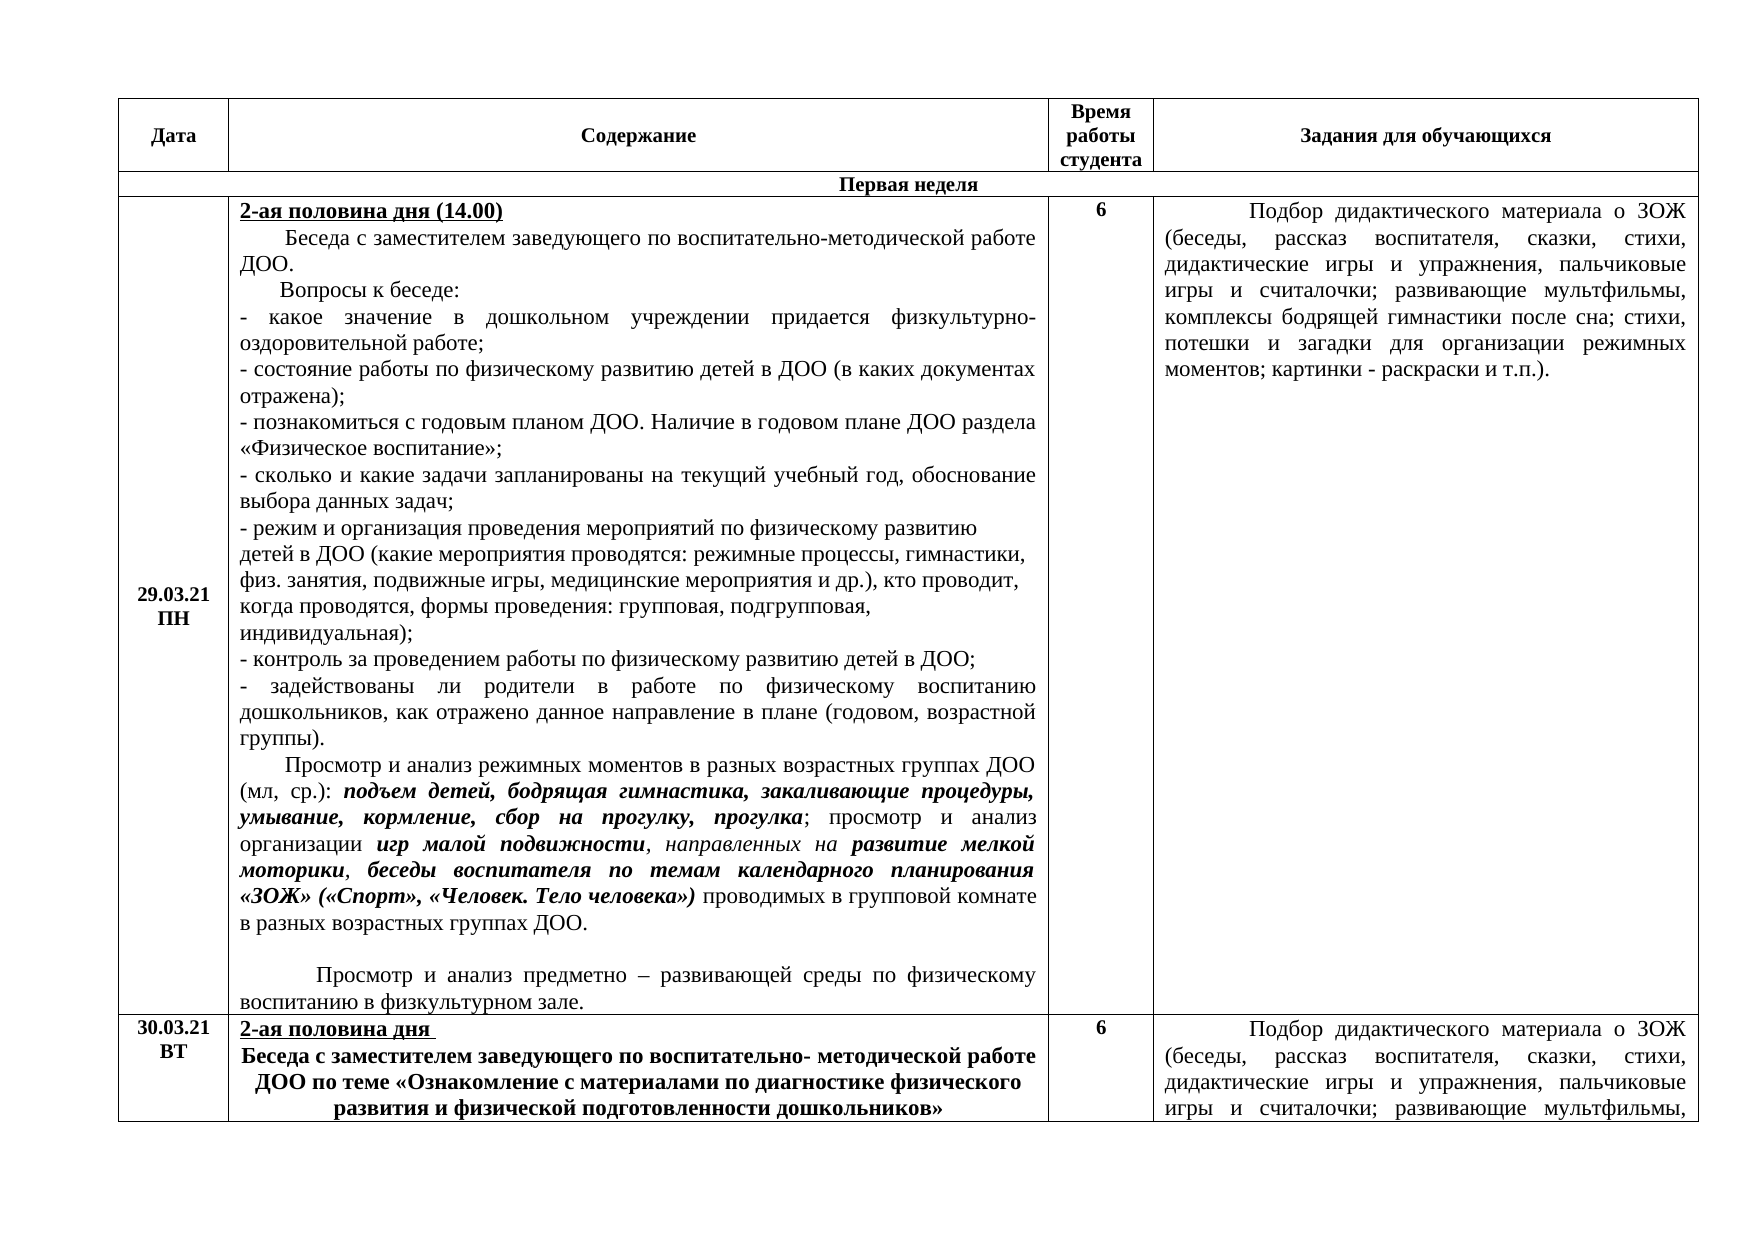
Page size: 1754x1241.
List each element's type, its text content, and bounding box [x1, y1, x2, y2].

table_cell 6 [1049, 197, 1153, 1014]
table_header Дата [119, 99, 228, 171]
table_header Задания для обучающихся [1154, 99, 1698, 171]
table_header Время работы студента [1049, 99, 1153, 171]
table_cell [229, 1015, 1048, 1121]
table_cell Первая неделя [119, 172, 1698, 196]
table_cell 30.03.21 ВТ [119, 1015, 228, 1121]
table_header Содержание [229, 99, 1048, 171]
table_cell 2-ая половина дня (14.00) Беседа с заместителем заведующего по воспитательно-методической работе ДОО. Вопросы к беседе: - какое значение в дошкольном учреждении придается физкультурно-оздоровительной работе; - состояние работы по физическому развитию детей в ДОО (в каких документах отражена); - познакомиться с годовым планом ДОО. Наличие в годовом плане ДОО раздела «Физическое воспитание»; - сколько и какие задачи запланированы на текущий учебный год, обоснование выбора данных задач; - режим и организация проведения мероприятий по физическому развитию детей в ДОО (какие мероприятия проводятся: режимные процессы, гимнастики, физ. занятия, подвижные игры, медицинские мероприятия и др.), кто проводит, когда проводятся, формы проведения: групповая, подгрупповая, индивидуальная); - контроль за проведением работы по физическому развитию детей в ДОО; - задействованы ли родители в работе по физическому воспитанию дошкольников, как отражено данное направление в плане (годовом, возрастной группы). Просмотр и анализ режимных моментов в разных возрастных группах ДОО (мл, ср.): подъем детей, бодрящая гимнастика, закаливающие процедуры, умывание, кормление, сбор на прогулку, прогулка; просмотр и анализ организации игр малой подвижности, направленных на развитие мелкой моторики, беседы воспитателя по темам календарного планирования «ЗОЖ» («Спорт», «Человек. Тело человека») проводимых в групповой комнате в разных возрастных группах ДОО. Просмотр и анализ предметно – развивающей среды по физическому воспитанию в физкультурном зале. [229, 197, 1048, 1014]
table_cell 29.03.21 ПН [119, 197, 228, 1014]
table_cell Подбор дидактического материала о ЗОЖ (беседы, рассказ воспитателя, сказки, стихи, дидактические игры и упражнения, пальчиковые игры и считалочки; развивающие мультфильмы, комплексы бодрящей гимнастики после сна; стихи, потешки и загадки для организации режимных моментов; картинки - раскраски и т.п.). [1154, 197, 1698, 1014]
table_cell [1154, 1015, 1698, 1121]
table_cell 6 [1049, 1015, 1153, 1121]
